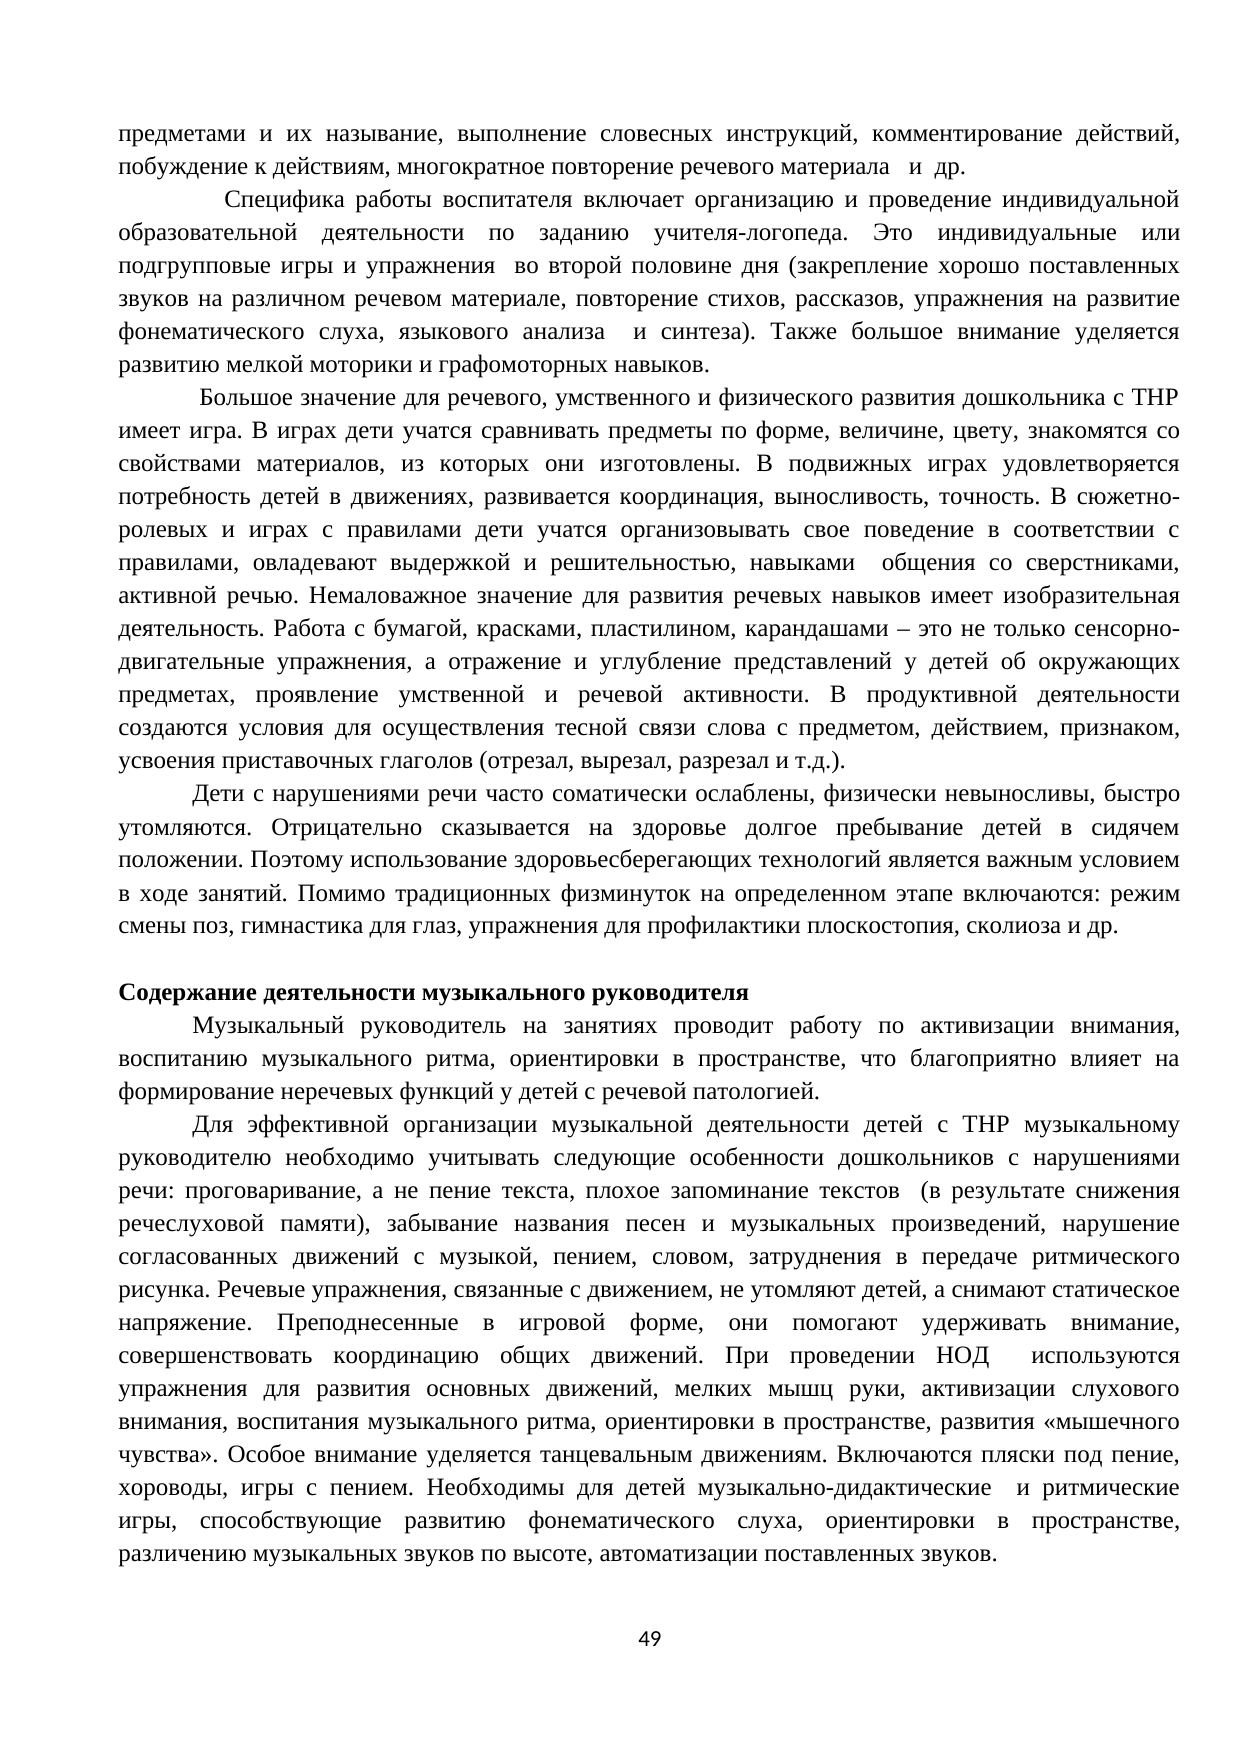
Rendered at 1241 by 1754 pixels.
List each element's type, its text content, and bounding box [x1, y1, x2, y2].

text Для эффективной организации музыкальной деятельности детей с ТНР музыкальному руководителю необходимо учитывать следующие особенности дошкольников с нарушениями речи: проговаривание, а не пение текста, плохое запоминание текстов (в результате снижения речеслуховой памяти), забывание названия песен и музыкальных произведений, нарушение согласованных движений с музыкой, пением, словом, затруднения в передаче ритмического рисунка. Речевые упражнения, связанные с движением, не утомляют детей, а снимают статическое напряжение. Преподнесенные в игровой форме, они помогают удерживать внимание, совершенствовать координацию общих движений. При проведении НОД используются упражнения для развития основных движений, мелких мышц руки, активизации слухового внимания, воспитания музыкального ритма, ориентировки в пространстве, развития «мышечного чувства». Особое внимание уделяется танцевальным движениям. Включаются пляски под пение, хороводы, игры с пением. Необходимы для детей музыкально-дидактические и ритмические игры, способствующие развитию фонематического слуха, ориентировки в пространстве, различению музыкальных звуков по высоте, автоматизации поставленных звуков. [118, 1109, 1181, 1567]
text Содержание деятельности музыкального руководителя [118, 977, 1181, 1005]
text Музыкальный руководитель на занятиях проводит работу по активизации внимания, воспитанию музыкального ритма, ориентировки в пространстве, что благоприятно влияет на формирование неречевых функций у детей с речевой патологией. [118, 1010, 1181, 1104]
text Дети с нарушениями речи часто соматически ослаблены, физически невыносливы, быстро утомляются. Отрицательно сказывается на здоровье долгое пребывание детей в сидячем положении. Поэтому использование здоровьесберегающих технологий является важным условием в ходе занятий. Помимо традиционных физминуток на определенном этапе включаются: режим смены поз, гимнастика для глаз, упражнения для профилактики плоскостопия, сколиоза и др. [118, 778, 1181, 939]
text Специфика работы воспитателя включает организацию и проведение индивидуальной образовательной деятельности по заданию учителя-логопеда. Это индивидуальные или подгрупповые игры и упражнения во второй половине дня (закрепление хорошо поставленных звуков на различном речевом материале, повторение стихов, рассказов, упражнения на развитие фонематического слуха, языкового анализа и синтеза). Также большое внимание уделяется развитию мелкой моторики и графомоторных навыков. [118, 184, 1181, 378]
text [118, 118, 1181, 180]
text Большое значение для речевого, умственного и физического развития дошкольника с ТНР имеет игра. В играх дети учатся сравнивать предметы по форме, величине, цвету, знакомятся со свойствами материалов, из которых они изготовлены. В подвижных играх удовлетворяется потребность детей в движениях, развивается координация, выносливость, точность. В сюжетно-ролевых и играх с правилами дети учатся организовывать свое поведение в соответствии с правилами, овладевают выдержкой и решительностью, навыками общения со сверстниками, активной речью. Немаловажное значение для развития речевых навыков имеет изобразительная деятельность. Работа с бумагой, красками, пластилином, карандашами – это не только сенсорно-двигательные упражнения, а отражение и углубление представлений у детей об окружающих предметах, проявление умственной и речевой активности. В продуктивной деятельности создаются условия для осуществления тесной связи слова с предметом, действием, признаком, усвоения приставочных глаголов (отрезал, вырезал, разрезал и т.д.). [118, 382, 1181, 774]
